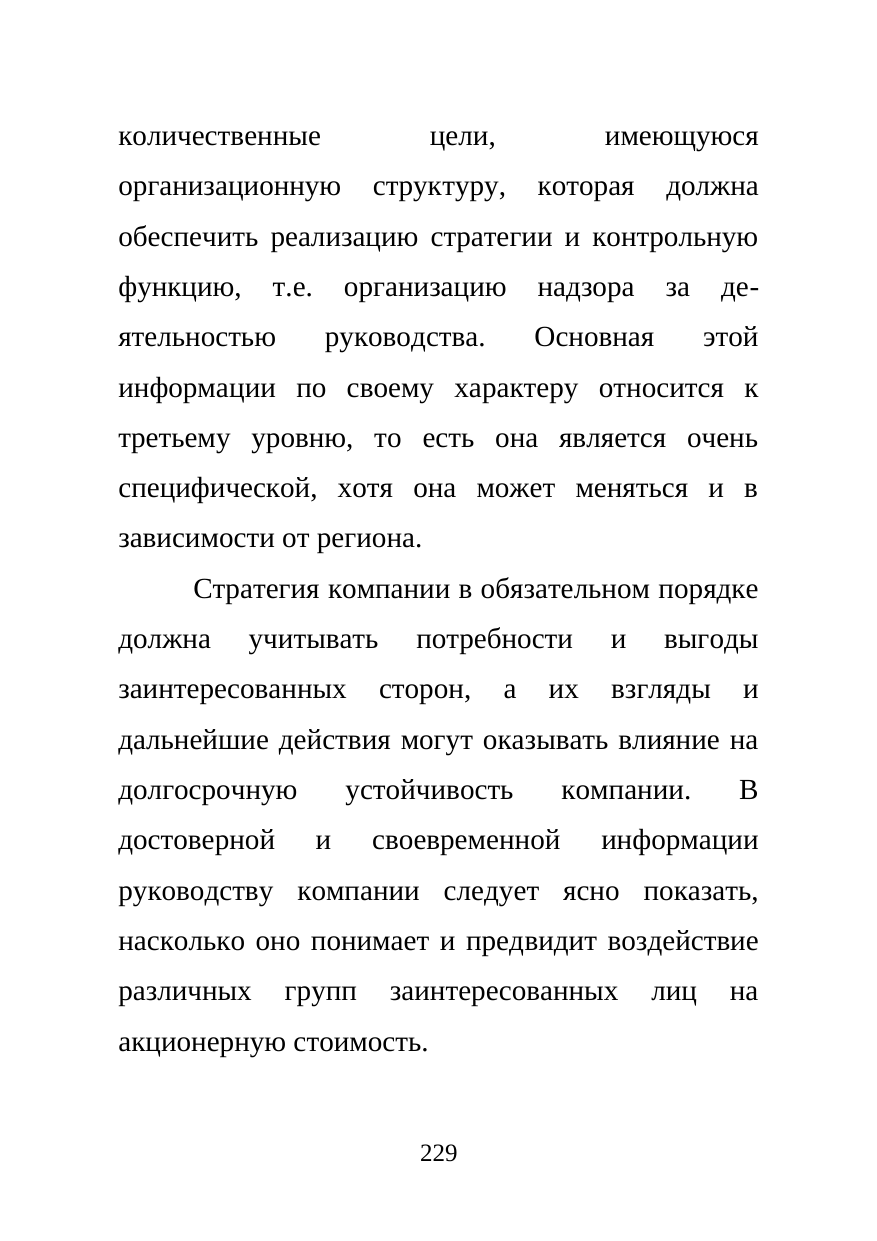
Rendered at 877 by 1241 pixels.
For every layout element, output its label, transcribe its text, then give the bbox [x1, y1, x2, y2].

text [118, 118, 759, 554]
text Стратегия компании в обязательном порядке должна учитывать потребности и выгоды заинтересованных сторон, а их взгляды и дальнейшие действия могут оказывать влияние на долгосрочную устойчивость компании. В достоверной и своевременной информации руководству компании следует ясно показать, насколько оно понимает и предвидит воздействие различных групп заинтересованных лиц на акционерную стоимость. [118, 571, 759, 1057]
